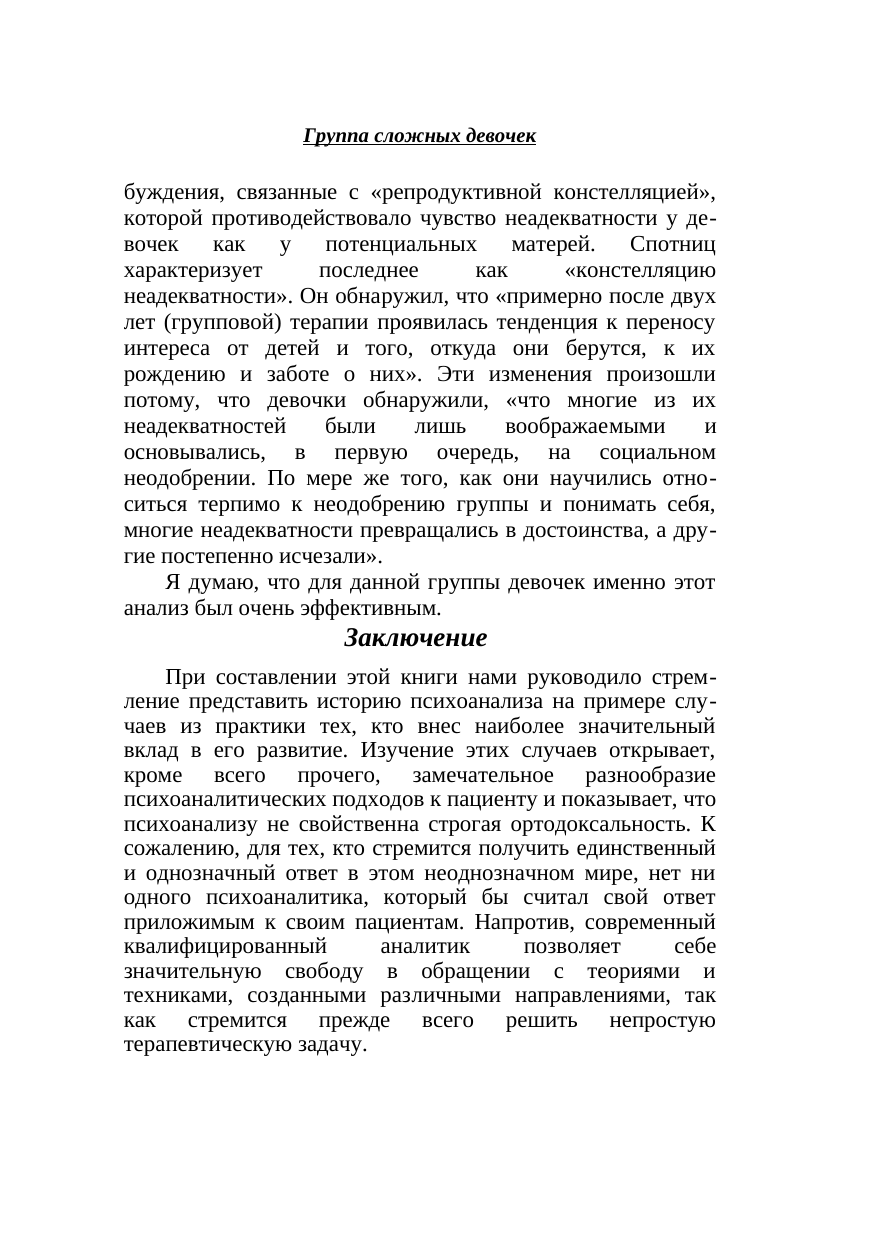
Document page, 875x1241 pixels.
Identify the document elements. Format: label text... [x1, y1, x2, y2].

text буждения, связанные с «репродуктивной констелляцией», которой противодействовало чувство неадекватности у девочек как у потенциальных матерей. Спотниц характеризует последнее как «констелляцию неадекватности». Он обнаружил, что «примерно после двух лет (групповой) терапии проявилась тенденция к переносу интереса от детей и того, откуда они берутся, к их рождению и заботе о них». Эти изменения произошли потому, что девочки обнаружили, «что многие из их неадекватностей были лишь воображаемыми и основывались, в первую очередь, на социальном неодобрении. По мере же того, как они научились относиться терпимо к неодобрению группы и понимать себя, многие неадекватности превращались в достоинства, а другие постепенно исчезали». [123, 178, 717, 569]
text Заключение [344, 621, 719, 652]
text Я думаю, что для данной группы девочек именно этот анализ был очень эффективным. [123, 569, 717, 621]
text При составлении этой книги нами руководило стремление представить историю психоанализа на примере случаев из практики тех, кто внес наиболее значительный вклад в его развитие. Изучение этих случаев открывает, кроме всего прочего, замечательное разнообразие психоаналитических подходов к пациенту и показывает, что психоанализу не свойственна строгая ортодоксальность. К сожалению, для тех, кто стремится получить единственный и однозначный ответ в этом неоднозначном мире, нет ни одного психоаналитика, который бы считал свой ответ приложимым к своим пациентам. Напротив, современный квалифицированный аналитик позволяет себе значительную свободу в обращении с теориями и техниками, созданными различными направлениями, так как стремится прежде всего решить непростую терапевтическую задачу. [123, 665, 717, 1056]
